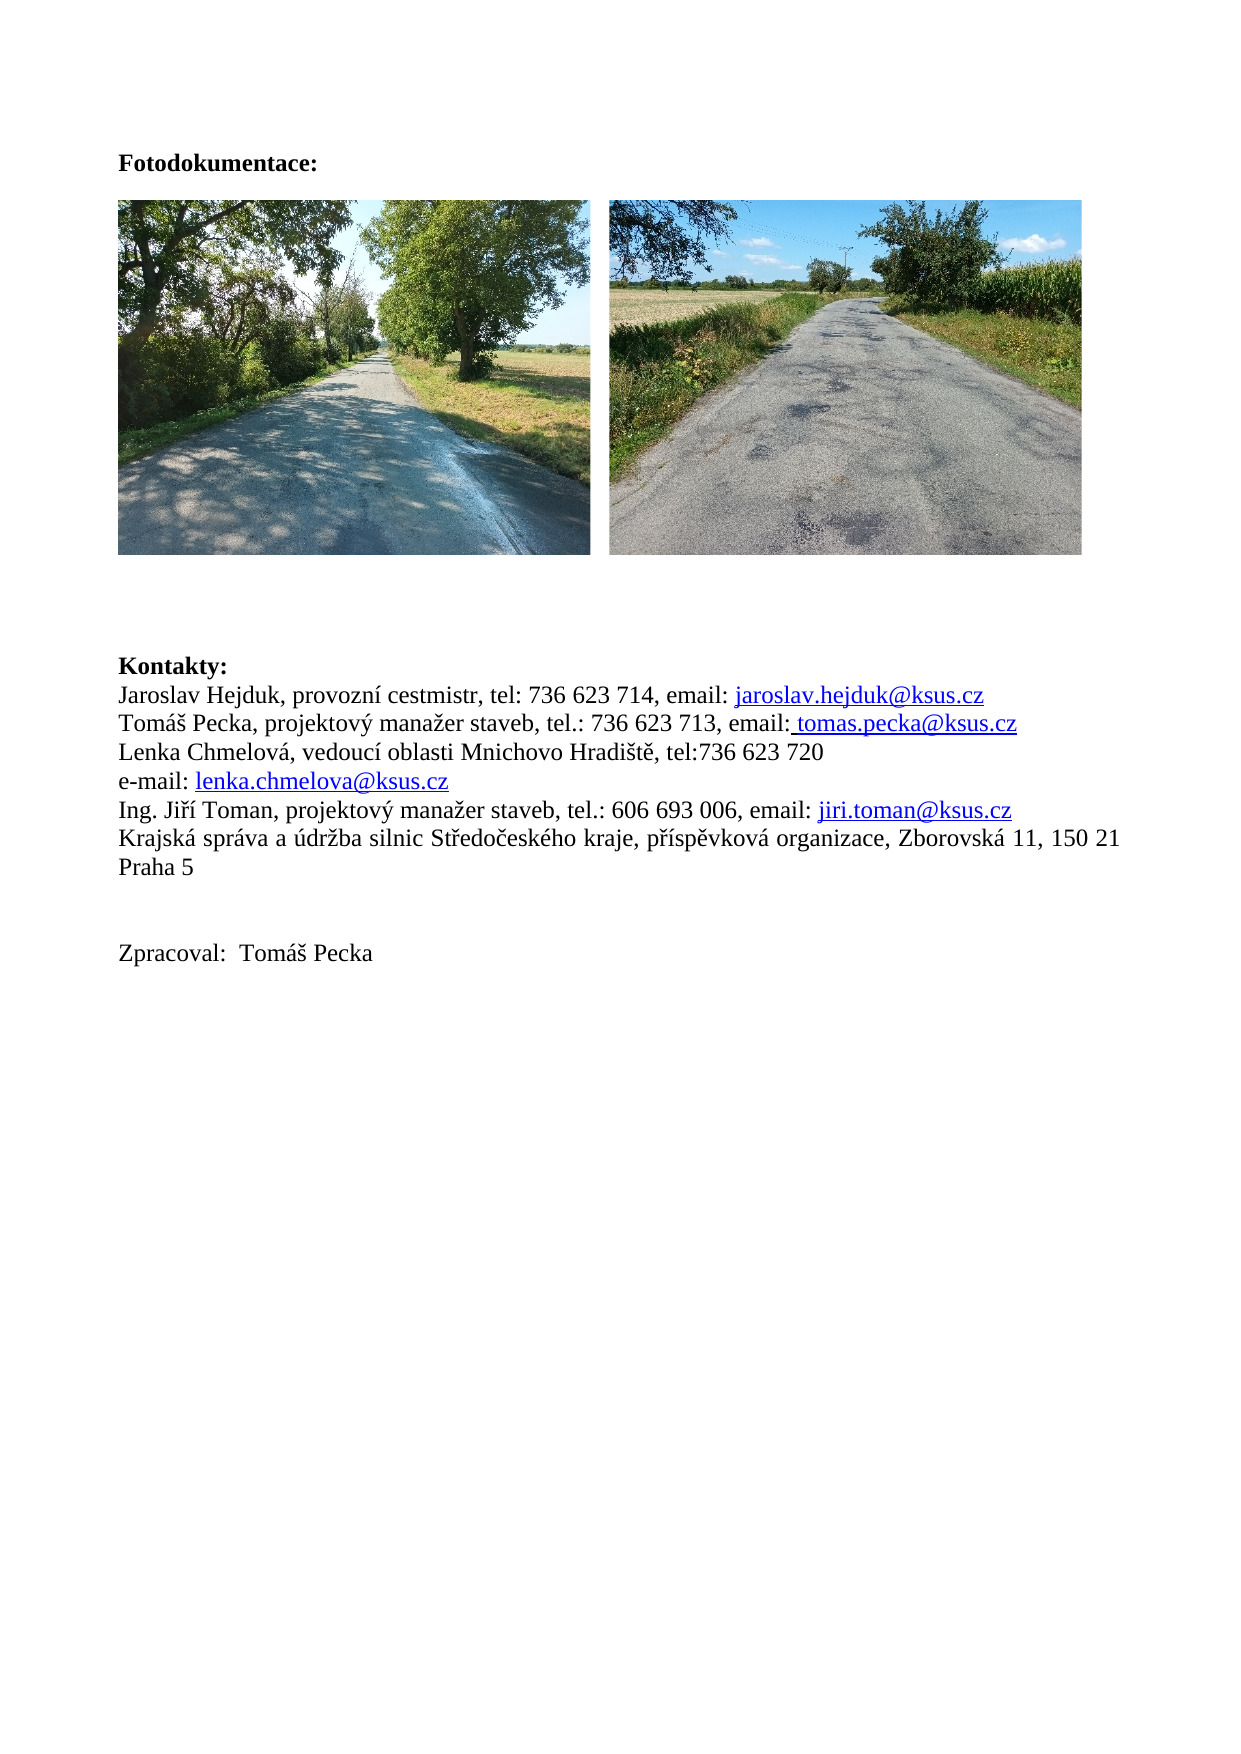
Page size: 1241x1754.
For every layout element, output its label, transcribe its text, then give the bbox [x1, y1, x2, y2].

text Tomáš Pecka, projektový manažer staveb, tel.: 736 623 713, email: tomas.pecka@ksus.cz [118, 708, 1122, 737]
text Zpracoval: Tomáš Pecka [118, 938, 1122, 967]
picture [118, 200, 591, 555]
text Ing. Jiří Toman, projektový manažer staveb, tel.: 606 693 006, email: jiri.toman@ksus.cz [118, 795, 1122, 823]
text Fotodokumentace: [118, 148, 1122, 201]
picture [609, 200, 1082, 555]
text Krajská správa a údržba silnic Středočeského kraje, příspěvková organizace, Zborovská 11, 150 21 Praha 5 [118, 823, 1122, 881]
text Jaroslav Hejduk, provozní cestmistr, tel: 736 623 714, email: jaroslav.hejduk@ksus.cz [118, 680, 1122, 708]
text e-mail: lenka.chmelova@ksus.cz [118, 766, 1122, 795]
text Kontakty: [118, 651, 1122, 680]
text Lenka Chmelová, vedoucí oblasti Mnichovo Hradiště, tel:736 623 720 [118, 737, 1122, 766]
